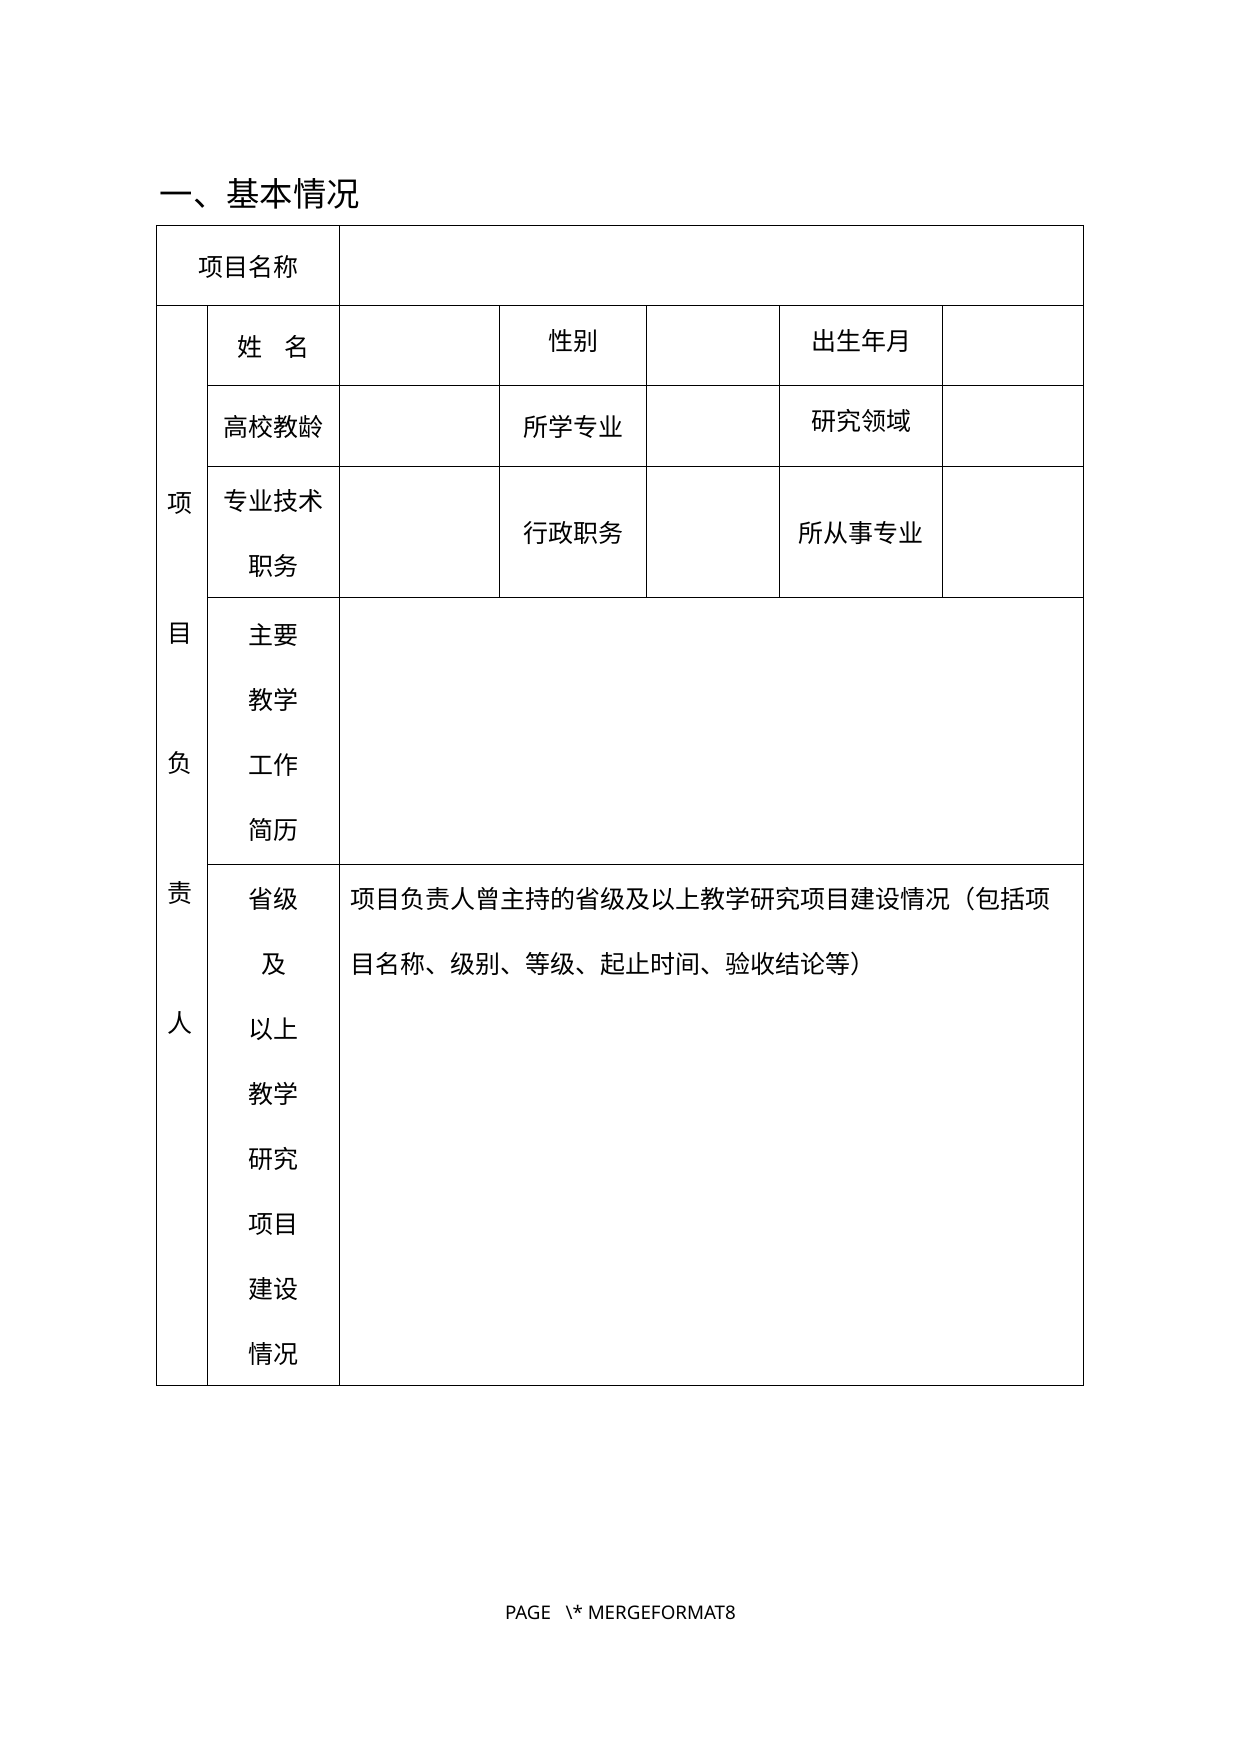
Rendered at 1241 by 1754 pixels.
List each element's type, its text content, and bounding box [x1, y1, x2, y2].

table_cell 主要 教学 工作 简历 [208, 598, 339, 864]
table_cell [647, 306, 779, 385]
table_cell 高校教龄 [208, 386, 339, 466]
table_cell 出生年月 [780, 306, 942, 385]
table_cell [647, 467, 779, 597]
table_cell [943, 306, 1083, 385]
table_cell [943, 467, 1083, 597]
table_cell [340, 386, 499, 466]
table_cell [340, 598, 1083, 864]
table_cell 姓 名 [208, 306, 339, 385]
text 一、基本情况 [159, 160, 1081, 225]
table_cell 省级 及 以上 教学 研究 项目 建设 情况 [208, 865, 339, 1385]
table_cell 项目负责人曾主持的省级及以上教学研究项目建设情况（包括项目名称、级别、等级、起止时间、验收结论等） [340, 865, 1083, 1385]
table_cell 所从事专业 [780, 467, 942, 597]
table_cell 研究领域 [780, 386, 942, 466]
table_cell 所学专业 [500, 386, 646, 466]
table_cell 项 目 负 责 人 [157, 306, 207, 1385]
table_header 项目名称 [157, 226, 339, 305]
table_cell [340, 306, 499, 385]
table_header [340, 226, 1083, 305]
table_cell 性别 [500, 306, 646, 385]
table_cell 行政职务 [500, 467, 646, 597]
table_cell [340, 467, 499, 597]
table_cell 专业技术职务 [208, 467, 339, 597]
table_cell [943, 386, 1083, 466]
table_cell [647, 386, 779, 466]
